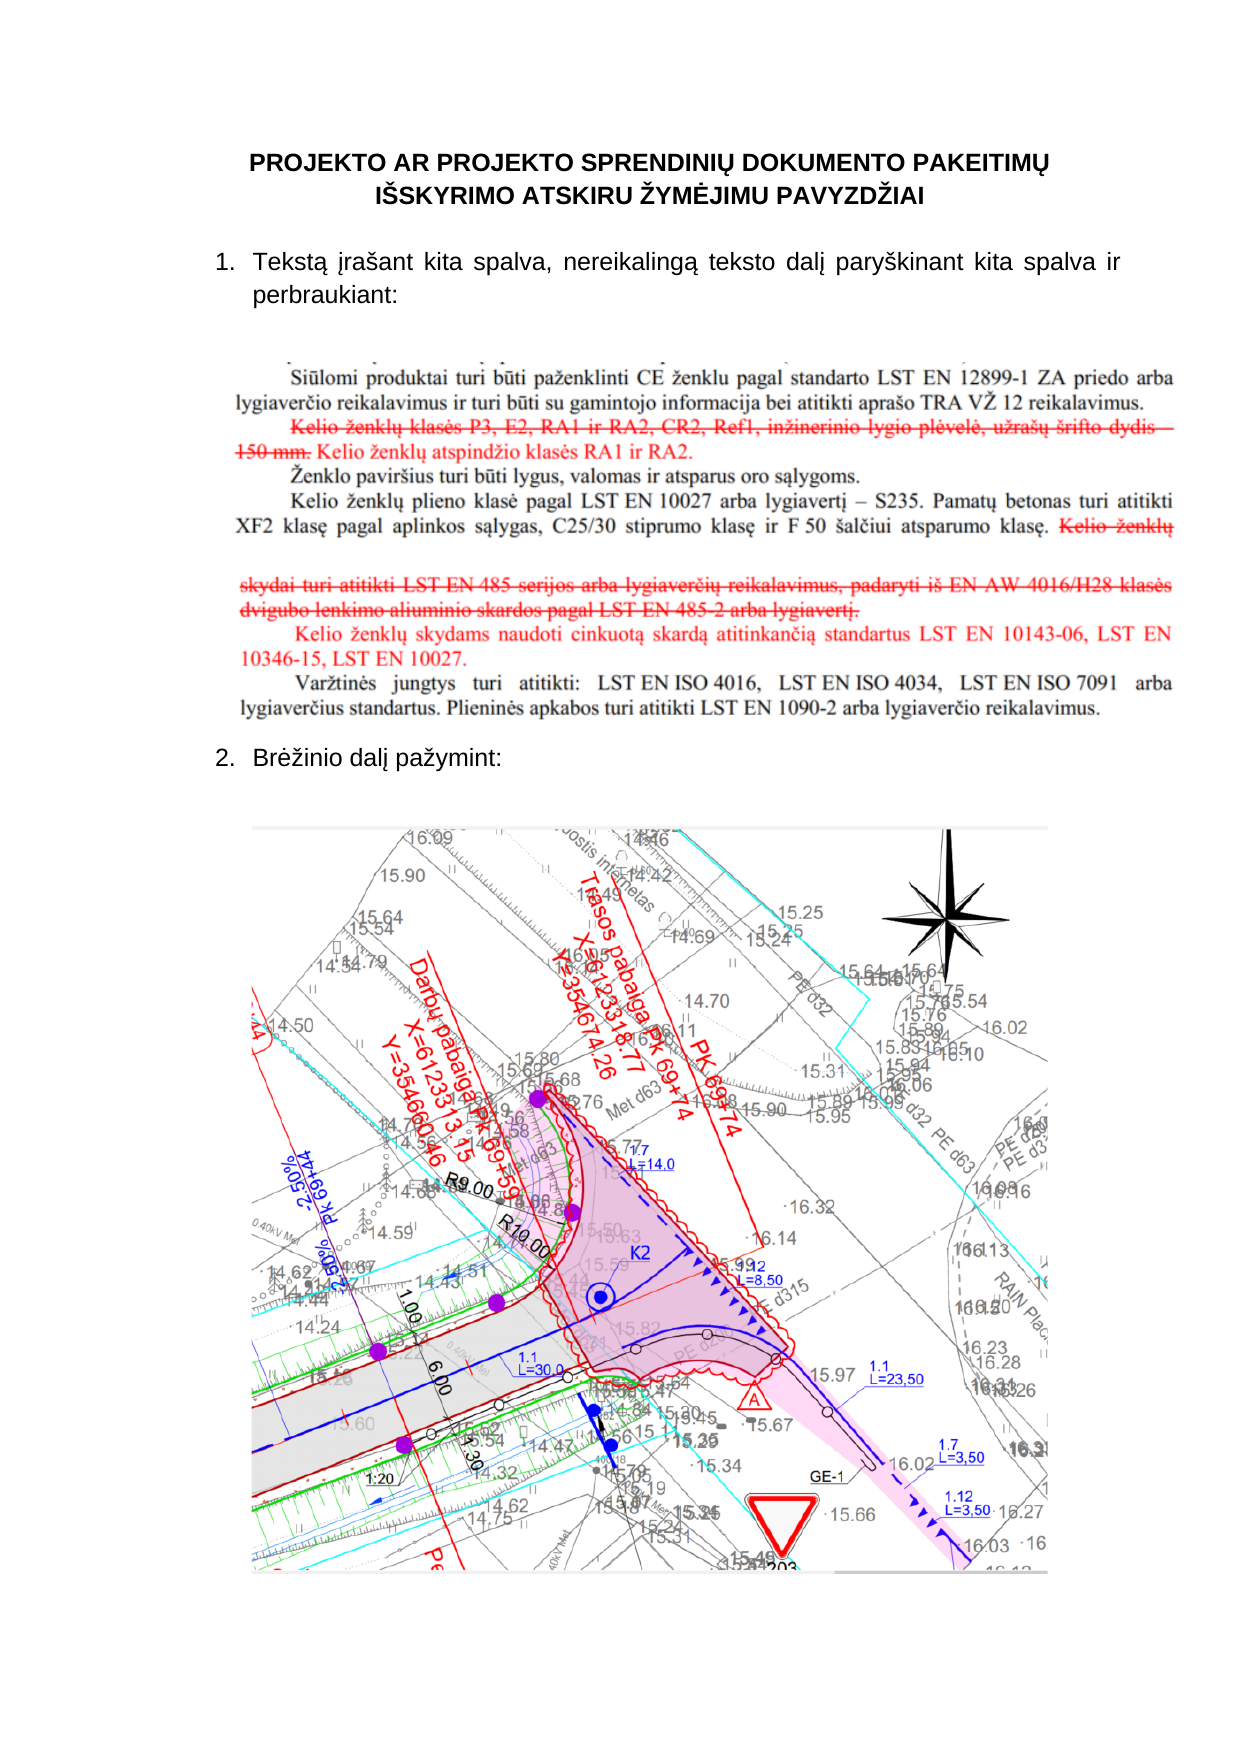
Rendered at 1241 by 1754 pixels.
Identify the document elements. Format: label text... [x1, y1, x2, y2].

list Brėžinio dalį pažymint: [215, 743, 1122, 772]
list Tekstą įrašant kita spalva, nereikalingą teksto dalį paryškinant kita spalva ir perbraukiant: [215, 247, 1122, 308]
text PROJEKTO AR PROJEKTO SPRENDINIŲ DOKUMENTO PAKEITIMŲ IŠSKYRIMO ATSKIRU ŽYMĖJIMU PAVYZDŽIAI [177, 148, 1122, 209]
picture [233, 362, 1179, 548]
picture [233, 568, 1179, 723]
picture [251, 826, 1048, 1574]
